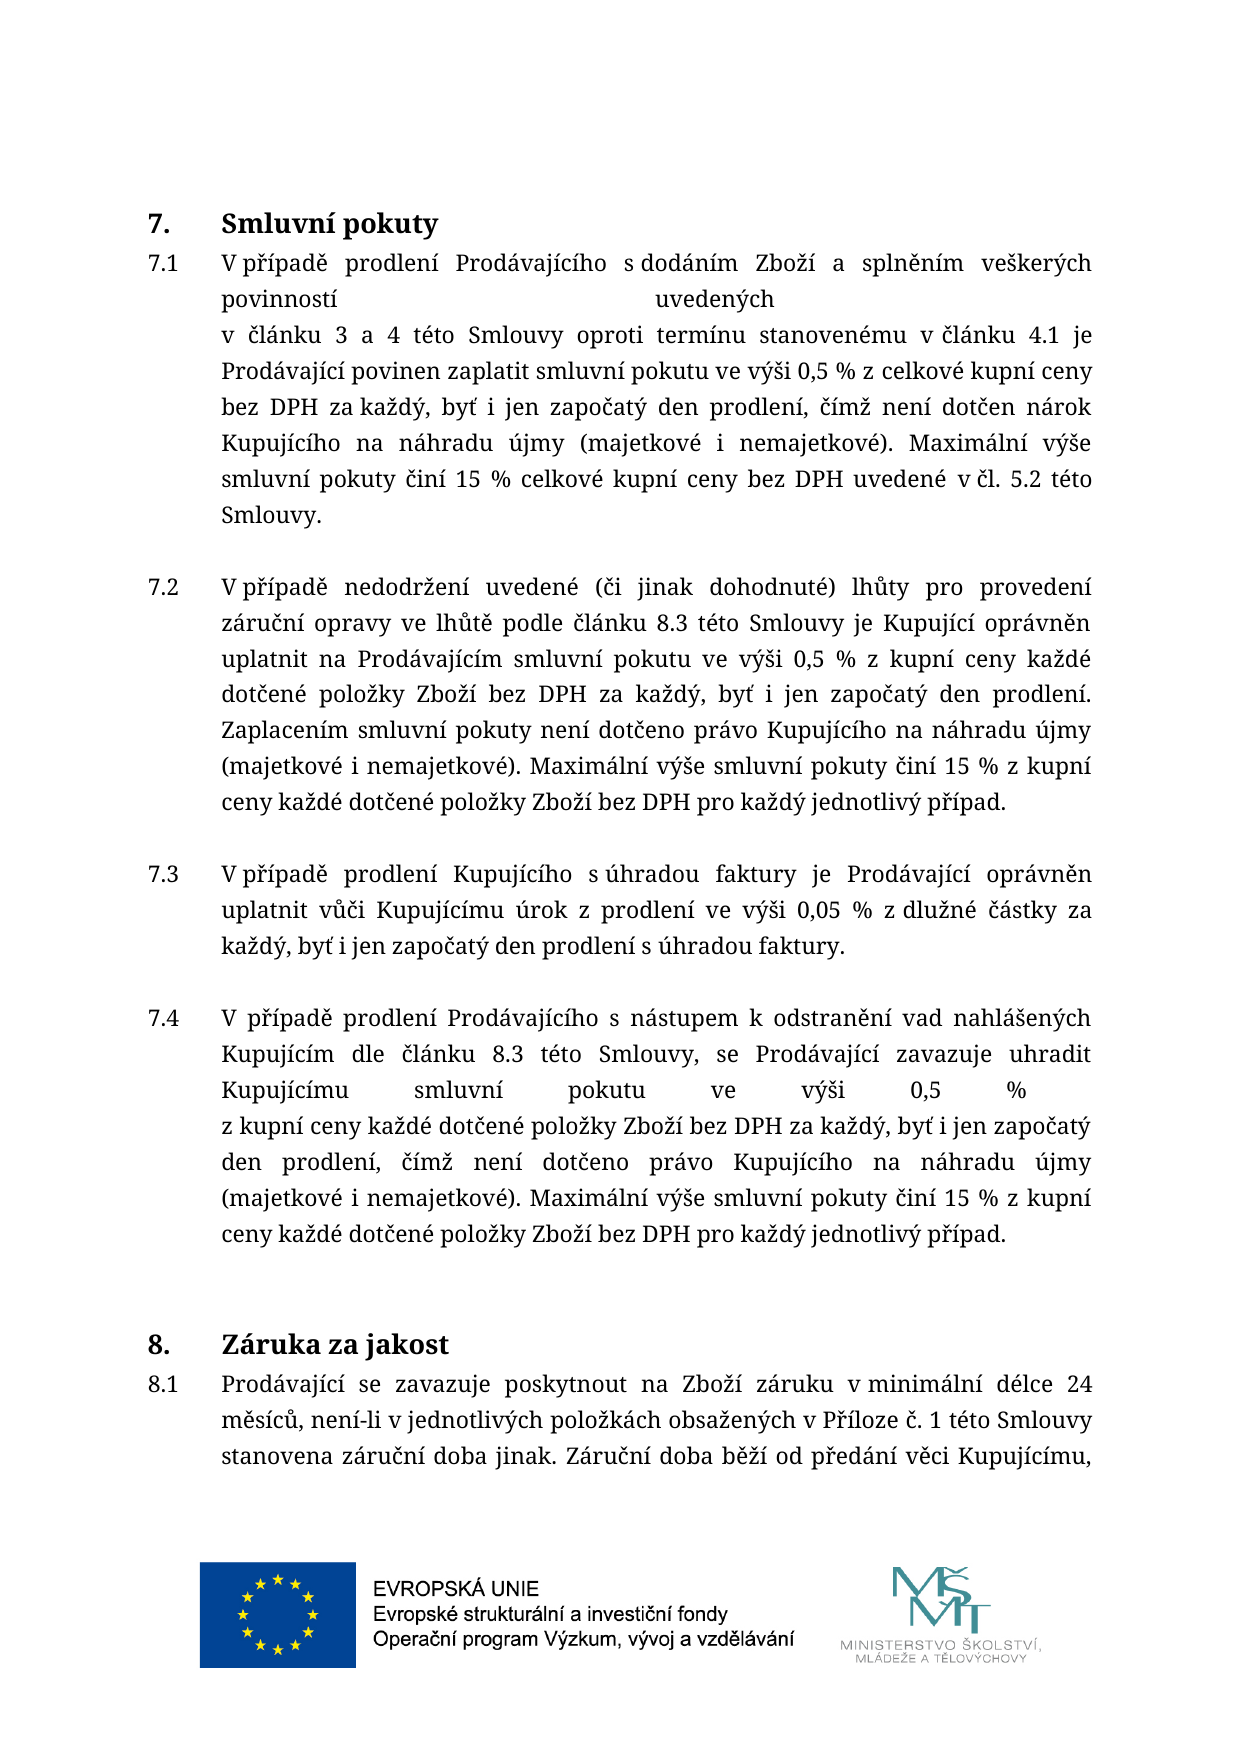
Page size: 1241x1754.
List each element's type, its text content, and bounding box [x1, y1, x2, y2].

text 7.3 V případě prodlení Kupujícího s úhradou faktury je Prodávající oprávněn uplatnit vůči Kupujícímu úrok z prodlení ve výši 0,05 % z dlužné částky za každý, byť i jen započatý den prodlení s úhradou faktury. [148, 858, 1093, 961]
text 8. Záruka za jakost [148, 1325, 1093, 1362]
text 7.4 V případě prodlení Prodávajícího s nástupem k odstranění vad nahlášených Kupujícím dle článku 8.3 této Smlouvy, se Prodávající zavazuje uhradit Kupujícímu smluvní pokutu ve výši 0,5 % z kupní ceny každé dotčené položky Zboží bez DPH za každý, byť i jen započatý den prodlení, čímž není dotčeno právo Kupujícího na náhradu újmy (majetkové i nemajetkové). Maximální výše smluvní pokuty činí 15 % z kupní ceny každé dotčené položky Zboží bez DPH pro každý jednotlivý případ. [148, 1002, 1093, 1249]
text 7.1 V případě prodlení Prodávajícího s dodáním Zboží a splněním veškerých povinností uvedených v článku 3 a 4 této Smlouvy oproti termínu stanovenému v článku 4.1 je Prodávající povinen zaplatit smluvní pokutu ve výši 0,5 % z celkové kupní ceny bez DPH za každý, byť i jen započatý den prodlení, čímž není dotčen nárok Kupujícího na náhradu újmy (majetkové i nemajetkové). Maximální výše smluvní pokuty činí 15 % celkové kupní ceny bez DPH uvedené v čl. 5.2 této Smlouvy. [148, 247, 1093, 530]
text 7.2 V případě nedodržení uvedené (či jinak dohodnuté) lhůty pro provedení záruční opravy ve lhůtě podle článku 8.3 této Smlouvy je Kupující oprávněn uplatnit na Prodávajícím smluvní pokutu ve výši 0,5 % z kupní ceny každé dotčené položky Zboží bez DPH za každý, byť i jen započatý den prodlení. Zaplacením smluvní pokuty není dotčeno právo Kupujícího na náhradu újmy (majetkové i nemajetkové). Maximální výše smluvní pokuty činí 15 % z kupní ceny každé dotčené položky Zboží bez DPH pro každý jednotlivý případ. [148, 571, 1093, 817]
text 7. Smluvní pokuty [148, 205, 1093, 242]
picture [147, 1509, 1093, 1720]
